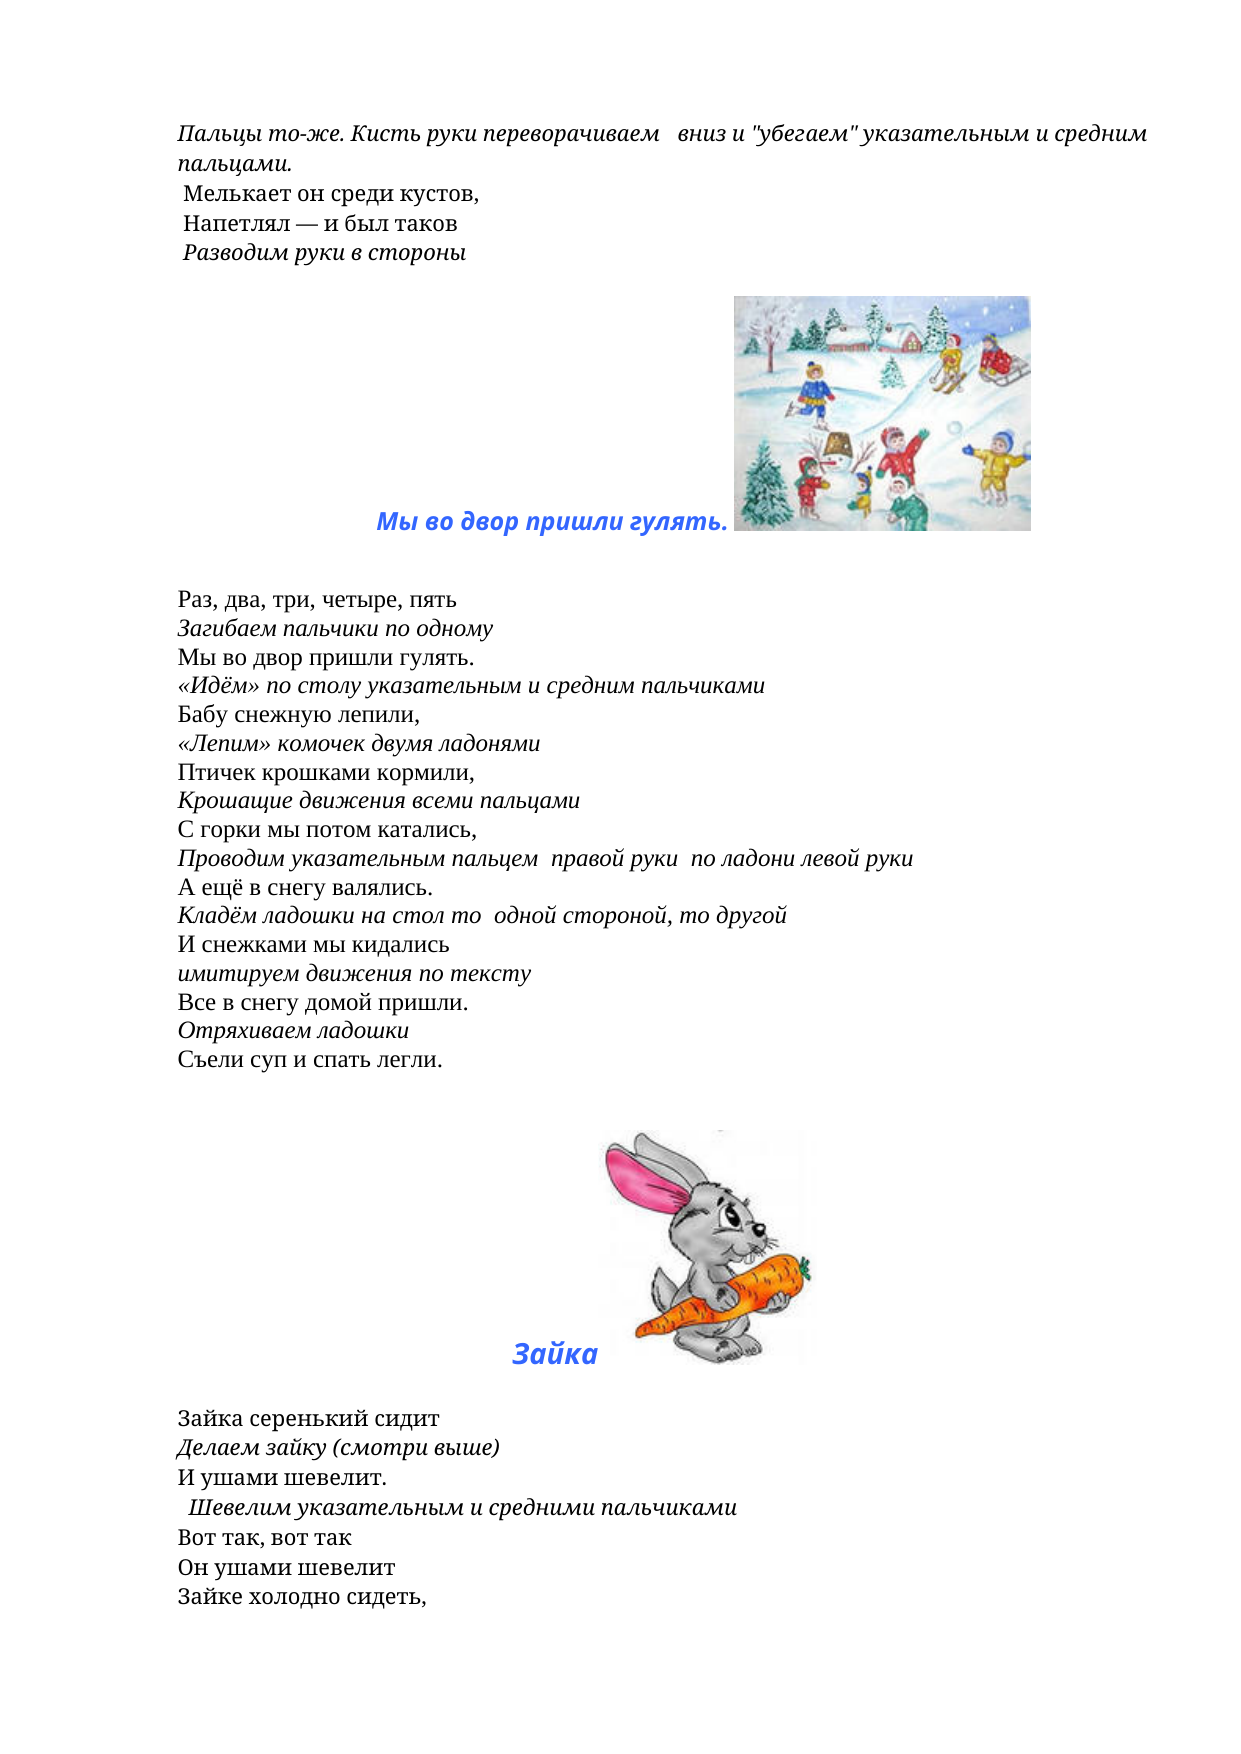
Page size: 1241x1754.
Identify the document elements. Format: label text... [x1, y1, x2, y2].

text Делаем зайку (смотри выше) [177, 1432, 1152, 1462]
picture [734, 296, 1031, 531]
text «Идём» по столу указательным и средним пальчиками [177, 670, 1152, 699]
text И ушами шевелит. [177, 1462, 1152, 1492]
text Крошащие движения всеми пальцами [177, 785, 1152, 814]
text Пальцы то-же. Кисть руки переворачиваем вниз и "убегаем" указательным и средним пальцами. [177, 118, 1152, 178]
text Напетлял — и был таков [177, 207, 1152, 237]
text Мы во двор пришли гулять. [177, 642, 1152, 670]
text С горки мы потом катались, [177, 814, 1152, 843]
text Загибаем пальчики по одному [177, 613, 1152, 642]
text Раз, два, три, четыре, пять [177, 584, 1152, 613]
subtitle Зайка [177, 1130, 1152, 1373]
text И снежками мы кидались [177, 929, 1152, 958]
text Мелькает он среди кустов, [177, 178, 1152, 207]
text Съели суп и спать легли. [177, 1044, 1152, 1073]
text Зайке холодно сидеть, [177, 1581, 1152, 1611]
text Зайка серенький сидит [177, 1402, 1152, 1432]
text Птичек крошками кормили, [177, 757, 1152, 785]
text Все в снегу домой пришли. [177, 987, 1152, 1015]
text А ещё в снегу валялись. [177, 872, 1152, 900]
text Шевелим указательным и средними пальчиками [177, 1492, 1152, 1522]
text «Лепим» комочек двумя ладонями [177, 728, 1152, 757]
text Бабу снежную лепили, [177, 699, 1152, 728]
text Кладём ладошки на стол то одной стороной, то другой [177, 900, 1152, 929]
picture [598, 1130, 818, 1365]
text Разводим руки в стороны [177, 237, 1152, 267]
text Отряхиваем ладошки [177, 1015, 1152, 1044]
text Проводим указательным пальцем правой руки по ладони левой руки [177, 843, 1152, 872]
text имитируем движения по тексту [177, 958, 1152, 987]
text Он ушами шевелит [177, 1551, 1152, 1581]
text Вот так, вот так [177, 1522, 1152, 1551]
